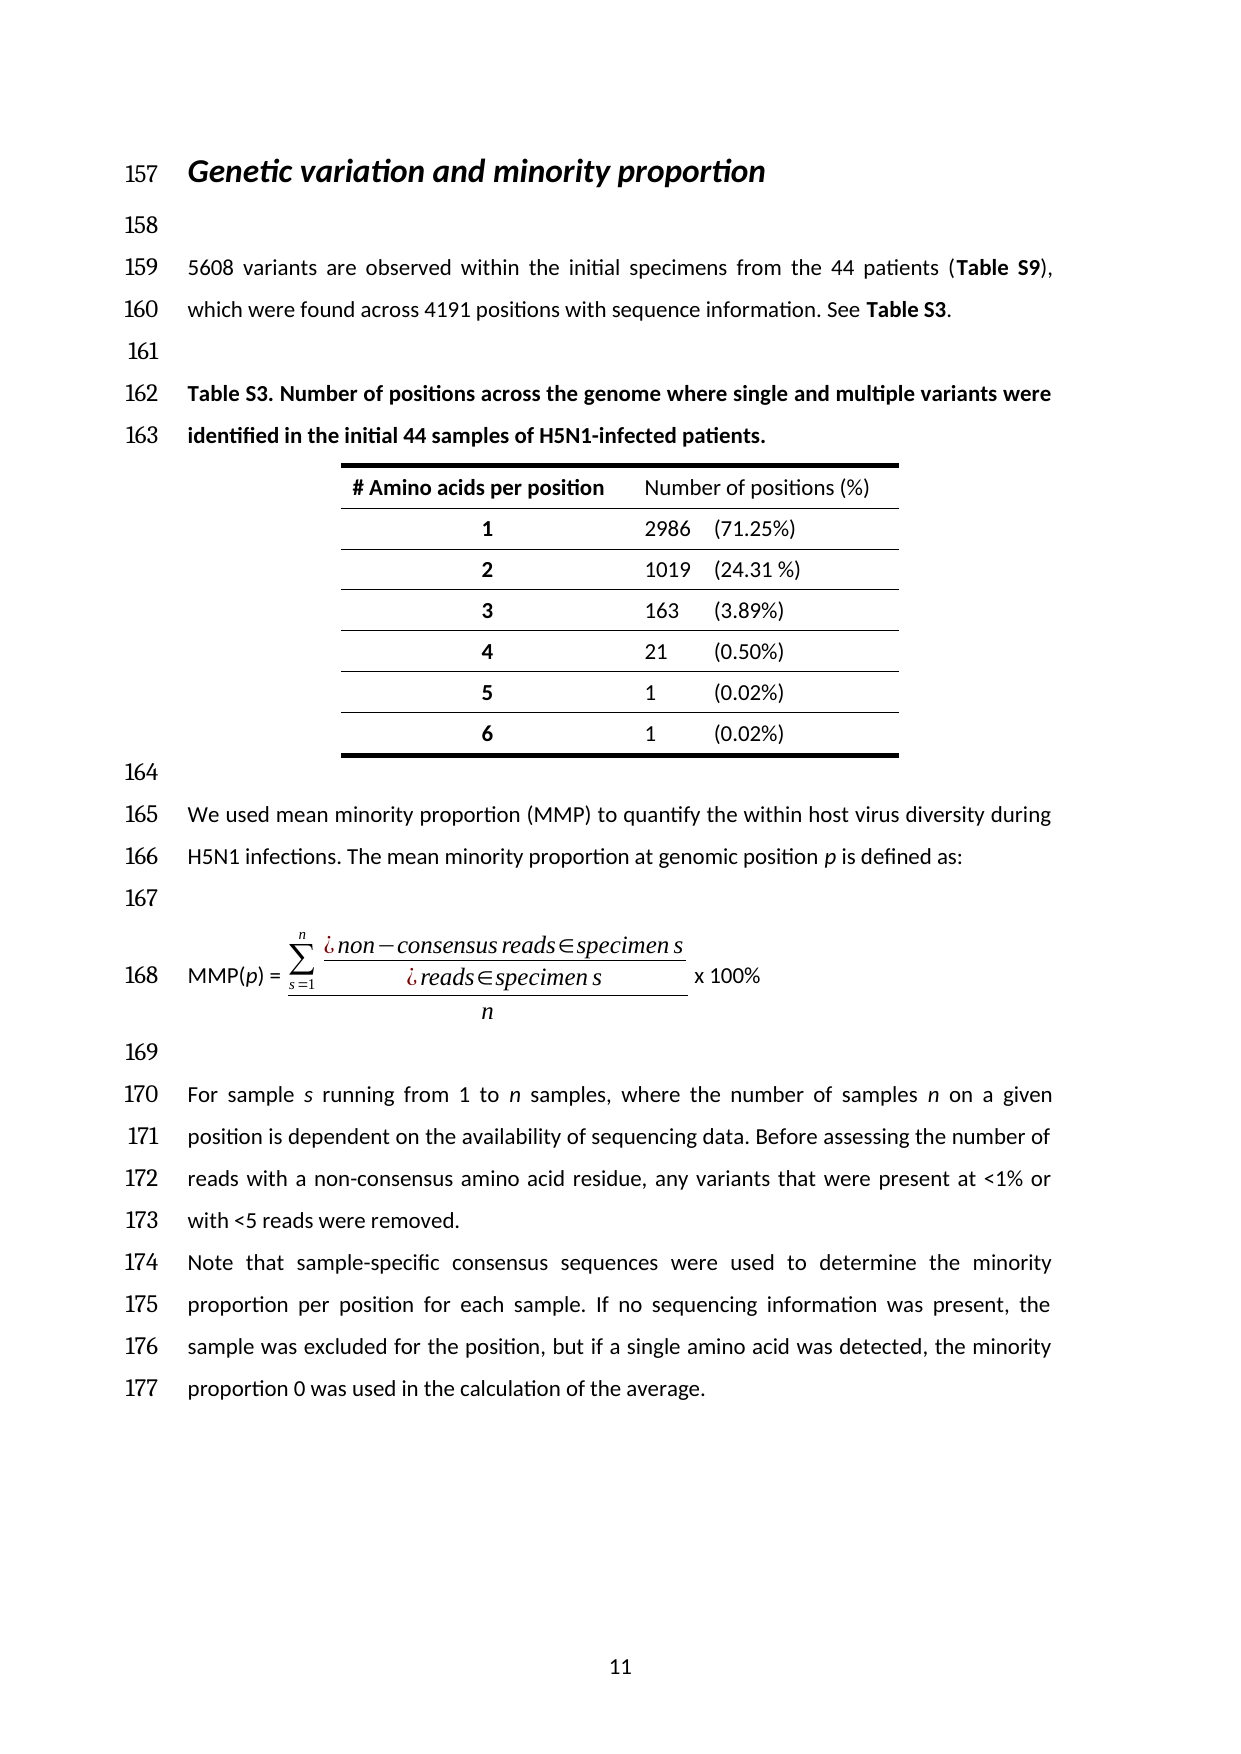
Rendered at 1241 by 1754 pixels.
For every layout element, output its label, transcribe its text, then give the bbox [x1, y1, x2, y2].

table_cell (71.25%) [702, 509, 899, 548]
table_cell 1019 [633, 550, 702, 589]
table_cell 163 [633, 590, 702, 630]
text Table S3. Number of positions across the genome where single and multiple variants were identified in the initial 44 samples of H5N1-infected patients. [187, 379, 1053, 449]
text MMP(p) = x 100% [187, 926, 1053, 1024]
table_cell (24.31 %) [702, 550, 899, 589]
text Note that sample-specific consensus sequences were used to determine the minority proportion per position for each sample. If no sequencing information was present, the sample was excluded for the position, but if a single amino acid was detected, the minority proportion 0 was used in the calculation of the average. [187, 1248, 1053, 1402]
text Genetic variation and minority proportion [187, 150, 1053, 191]
table_cell 1 [341, 509, 633, 548]
table_cell 6 [341, 713, 633, 753]
table_header Number of positions (%) [633, 468, 899, 507]
table_cell 1 [633, 672, 702, 712]
text We used mean minority proportion (MMP) to quantify the within host virus diversity during H5N1 infections. The mean minority proportion at genomic position p is defined as: [187, 800, 1053, 870]
table_cell 2 [341, 550, 633, 589]
table_cell 21 [633, 631, 702, 671]
table_cell (0.02%) [702, 672, 899, 712]
table_cell 5 [341, 672, 633, 712]
table_cell (0.50%) [702, 631, 899, 671]
table_cell (3.89%) [702, 590, 899, 630]
table_cell (0.02%) [702, 713, 899, 753]
table_cell 1 [633, 713, 702, 753]
table_cell 4 [341, 631, 633, 671]
text 5608 variants are observed within the initial specimens from the 44 patients (Table S9), which were found across 4191 positions with sequence information. See Table S3. [187, 253, 1053, 323]
text For sample s running from 1 to n samples, where the number of samples n on a given position is dependent on the availability of sequencing data. Before assessing the number of reads with a non-consensus amino acid residue, any variants that were present at <1% or with <5 reads were removed. [187, 1080, 1053, 1234]
table_cell 2986 [633, 509, 702, 548]
table_cell 3 [341, 590, 633, 630]
table_header # Amino acids per position [341, 468, 633, 507]
